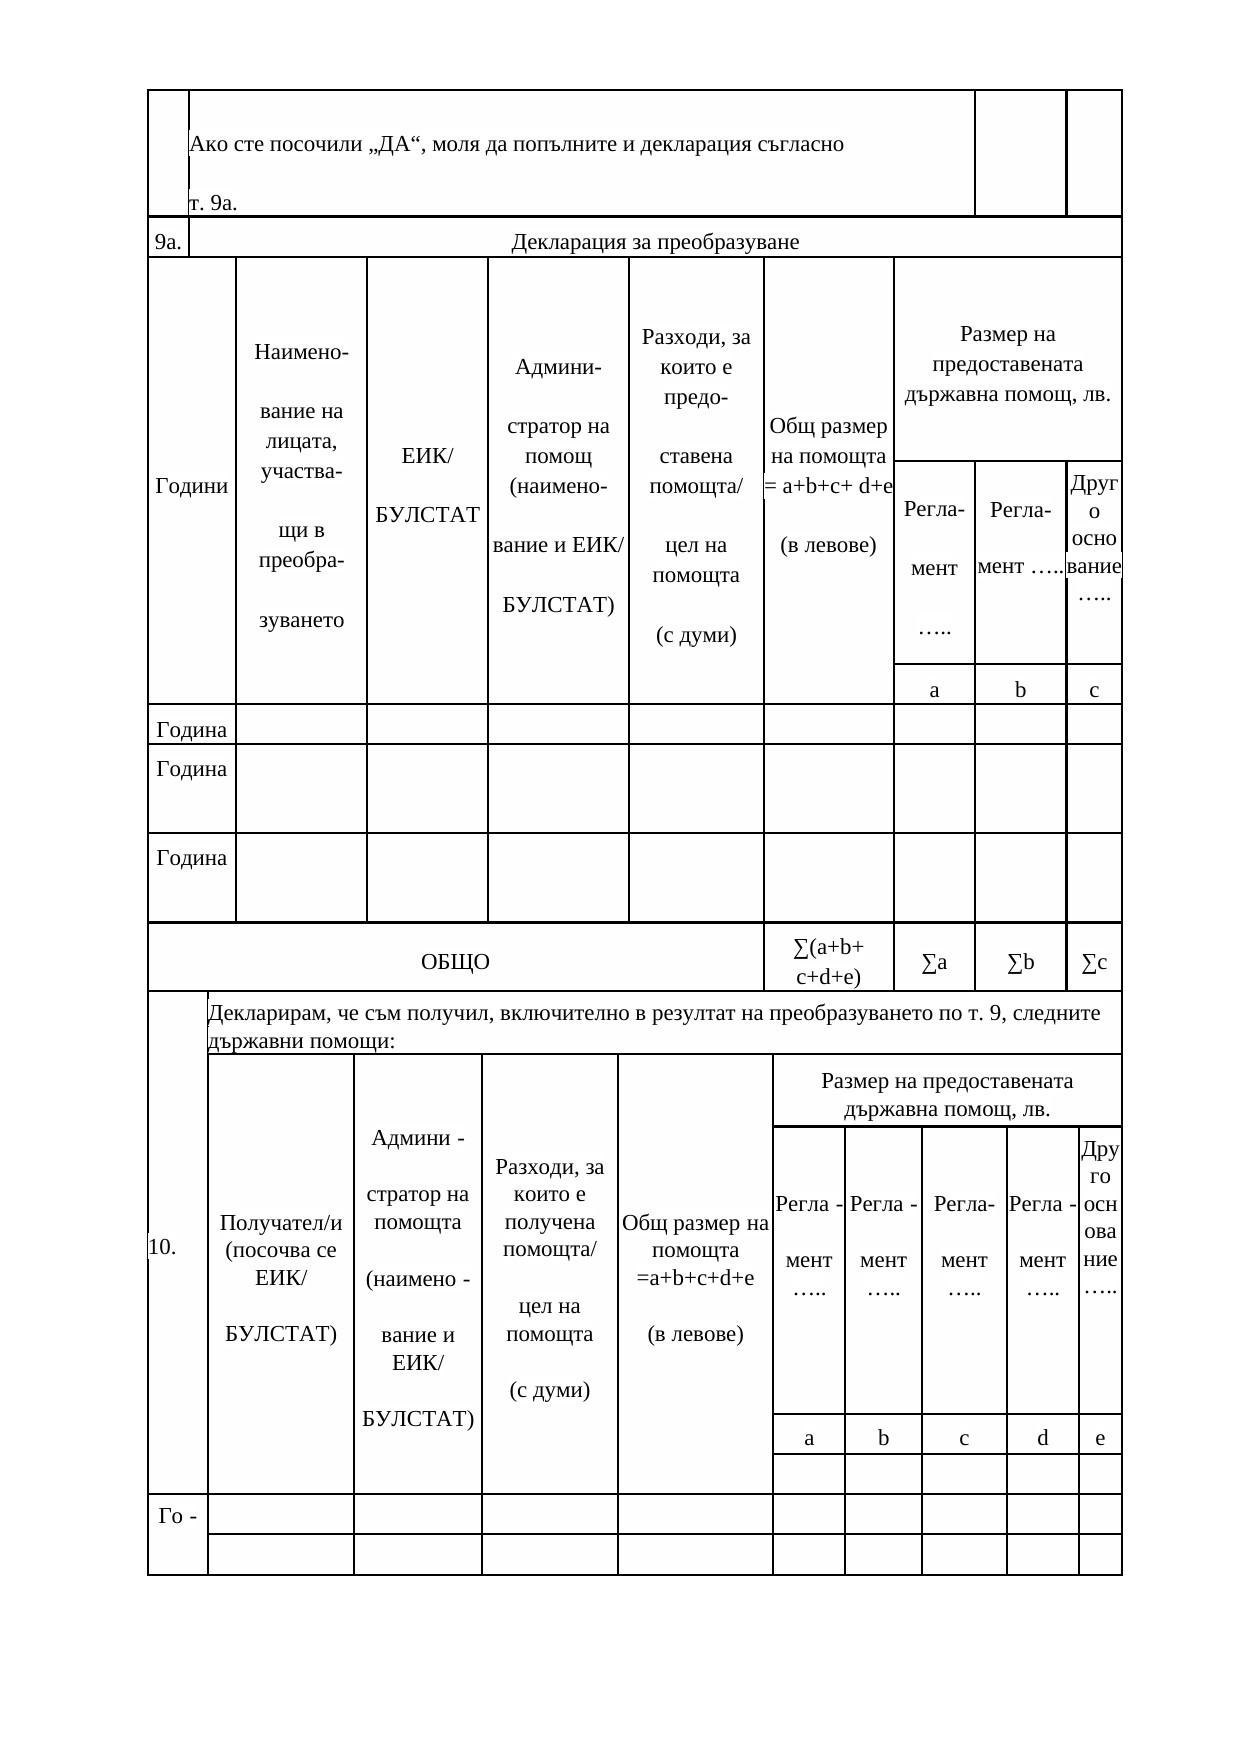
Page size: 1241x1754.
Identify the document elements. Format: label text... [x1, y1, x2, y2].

table_cell Регла - мент ….. [774, 1128, 844, 1413]
table_cell [923, 1495, 1006, 1533]
table_cell c [1068, 665, 1121, 703]
table_cell [765, 834, 893, 921]
table_cell [895, 834, 974, 921]
table_cell Година [149, 745, 235, 832]
table_cell [630, 705, 763, 743]
table_cell Регла - мент ….. [846, 1128, 921, 1413]
table_cell Общ размер на помощта = a+b+c+ d+e (в левове) [765, 258, 893, 473]
table_cell b [846, 1415, 921, 1453]
table_cell [237, 834, 366, 921]
table_cell [237, 745, 366, 832]
table_cell НЕ [1068, 91, 1121, 215]
table_cell [1008, 1455, 1078, 1493]
table_cell 10. [149, 992, 207, 1493]
table_cell [846, 1455, 921, 1493]
table_cell [1068, 705, 1121, 743]
table_cell [976, 705, 1065, 743]
table_cell [619, 1535, 772, 1573]
table_cell [368, 745, 487, 832]
table_cell Друго основание….. [1068, 462, 1121, 552]
table_cell ДА [976, 91, 1065, 215]
table_cell Получател/и (посочва се ЕИК/ БУЛСТАТ) [209, 1055, 353, 1493]
table_cell [923, 1535, 1006, 1573]
table_cell Друго основание….. [1080, 1128, 1121, 1413]
table_cell [355, 1495, 481, 1533]
table_cell [368, 834, 487, 921]
table_cell b [976, 665, 1065, 703]
table_cell Общ размер на помощта = a+b+c+ d+e (в левове) [765, 499, 893, 703]
table_cell [846, 1535, 921, 1573]
table_cell [923, 1455, 1006, 1493]
table_cell Регла - мент ….. [1008, 1128, 1078, 1413]
table_cell Наимено- вание на лицата, участва- щи в преобра- зуването [237, 258, 366, 703]
table_cell [209, 1535, 353, 1573]
table_cell Декларирам, че съм получил, включително в резултат на преобразуването по т. 9, следните държавни помощи: [209, 992, 1121, 1053]
table_cell ∑b [976, 924, 1065, 990]
table_cell ∑a [895, 924, 974, 990]
table_cell Размер на предоставената държавна помощ, лв. [774, 1055, 1121, 1125]
table_cell Години [149, 258, 235, 703]
table_cell Регла- мент ….. [976, 462, 1065, 663]
table_cell [765, 745, 893, 832]
table_cell Година [149, 705, 235, 743]
table_cell e [1080, 1415, 1121, 1453]
table_cell ∑(a+b+ c+d+e) [765, 924, 893, 990]
table_cell [774, 1455, 844, 1493]
table_cell [368, 705, 487, 743]
table_cell Разходи, за които е получена помощта/ цел на помощта (с думи) [483, 1055, 617, 1493]
table_cell [1080, 1455, 1121, 1493]
table_cell [774, 1535, 844, 1573]
table_cell d [1008, 1415, 1078, 1453]
table_cell a [774, 1415, 844, 1453]
table_cell [895, 745, 974, 832]
table_cell [483, 1495, 617, 1533]
table_cell Декларация за преобразуване [190, 218, 1121, 256]
table_cell a [895, 665, 974, 703]
table_cell [237, 705, 366, 743]
table_cell [630, 834, 763, 921]
table_cell Регла- мент ….. [895, 462, 974, 663]
table_cell Регла- мент ….. [923, 1128, 1006, 1413]
table_cell [765, 705, 893, 743]
table_cell Година [149, 834, 235, 921]
table_cell 9а. [149, 218, 188, 256]
table_cell [355, 1535, 481, 1573]
table_cell [619, 1495, 772, 1533]
table_cell c [923, 1415, 1006, 1453]
table_cell Общ размер на помощта =a+b+c+d+e (в левове) [619, 1055, 772, 1493]
table_cell [976, 834, 1065, 921]
table_cell [489, 745, 628, 832]
table_cell [489, 705, 628, 743]
table_cell [846, 1495, 921, 1533]
table_cell [1068, 834, 1121, 921]
table_cell [1068, 745, 1121, 832]
table_cell Админи - стратор на помощта (наимено - вание и ЕИК/ БУЛСТАТ) [355, 1055, 481, 1493]
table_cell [190, 91, 974, 215]
table_cell [630, 745, 763, 832]
table_cell 9. [149, 91, 188, 215]
table_cell Разходи, за които е предо- ставена помощта/ цел на помощта (с думи) [630, 258, 763, 703]
table_cell [976, 745, 1065, 832]
table_cell ОБЩО [149, 924, 763, 990]
table_cell [1008, 1495, 1078, 1533]
table_cell [489, 834, 628, 921]
table_cell [1080, 1495, 1121, 1533]
table_cell ЕИК/ БУЛСТАТ [368, 258, 487, 703]
table_cell Друго основание….. [1068, 578, 1121, 663]
table_cell [209, 1495, 353, 1533]
table_cell [774, 1495, 844, 1533]
table_cell [1008, 1535, 1078, 1573]
table_cell ∑c [1068, 924, 1121, 990]
table_cell [895, 705, 974, 743]
table_cell Го - ди - на [149, 1495, 207, 1573]
table_cell [483, 1535, 617, 1573]
table_cell [1080, 1535, 1121, 1573]
table_cell Размер на предоставената държавна помощ, лв. [895, 258, 1121, 460]
table_cell Админи- стратор на помощ (наимено- вание и ЕИК/ БУЛСТАТ) [489, 258, 628, 703]
